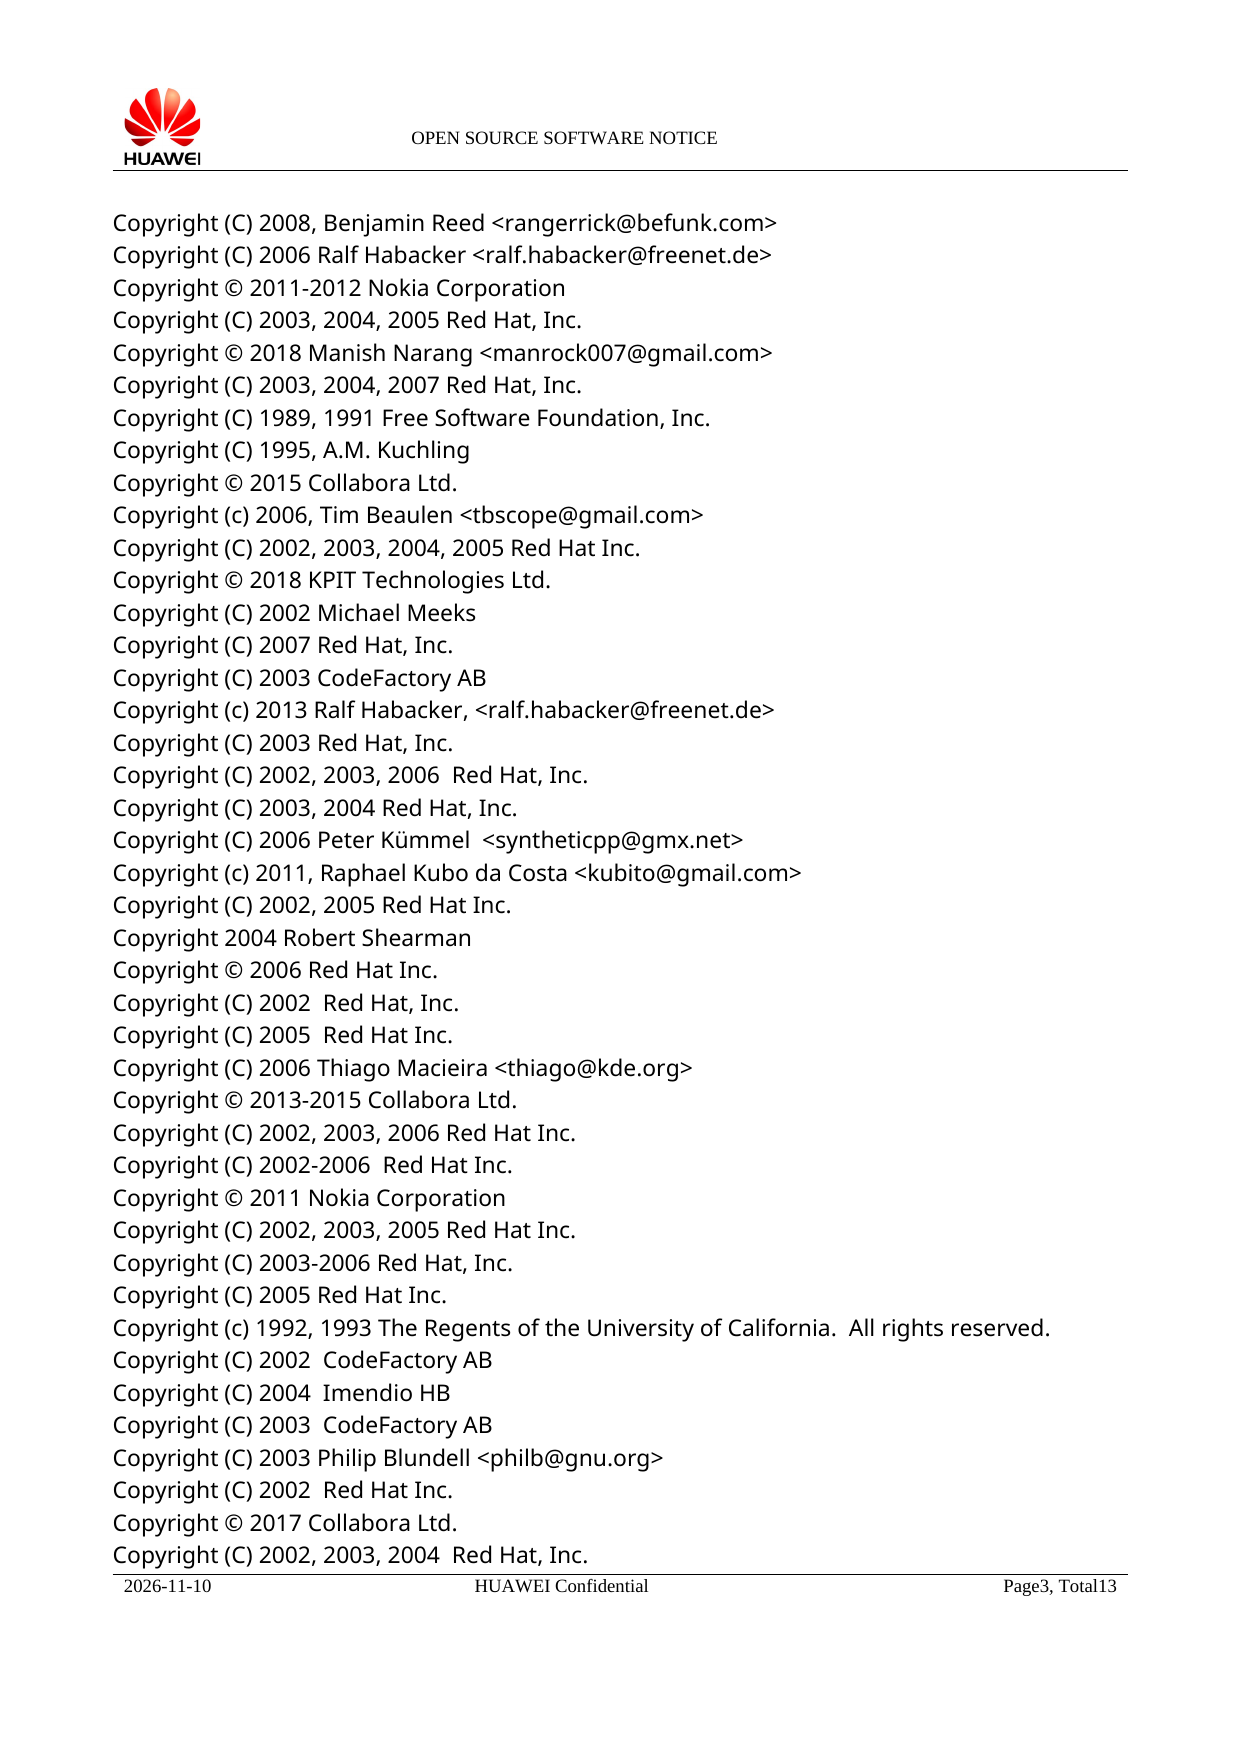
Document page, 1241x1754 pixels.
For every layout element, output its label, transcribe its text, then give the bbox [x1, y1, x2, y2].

picture [124, 88, 201, 165]
